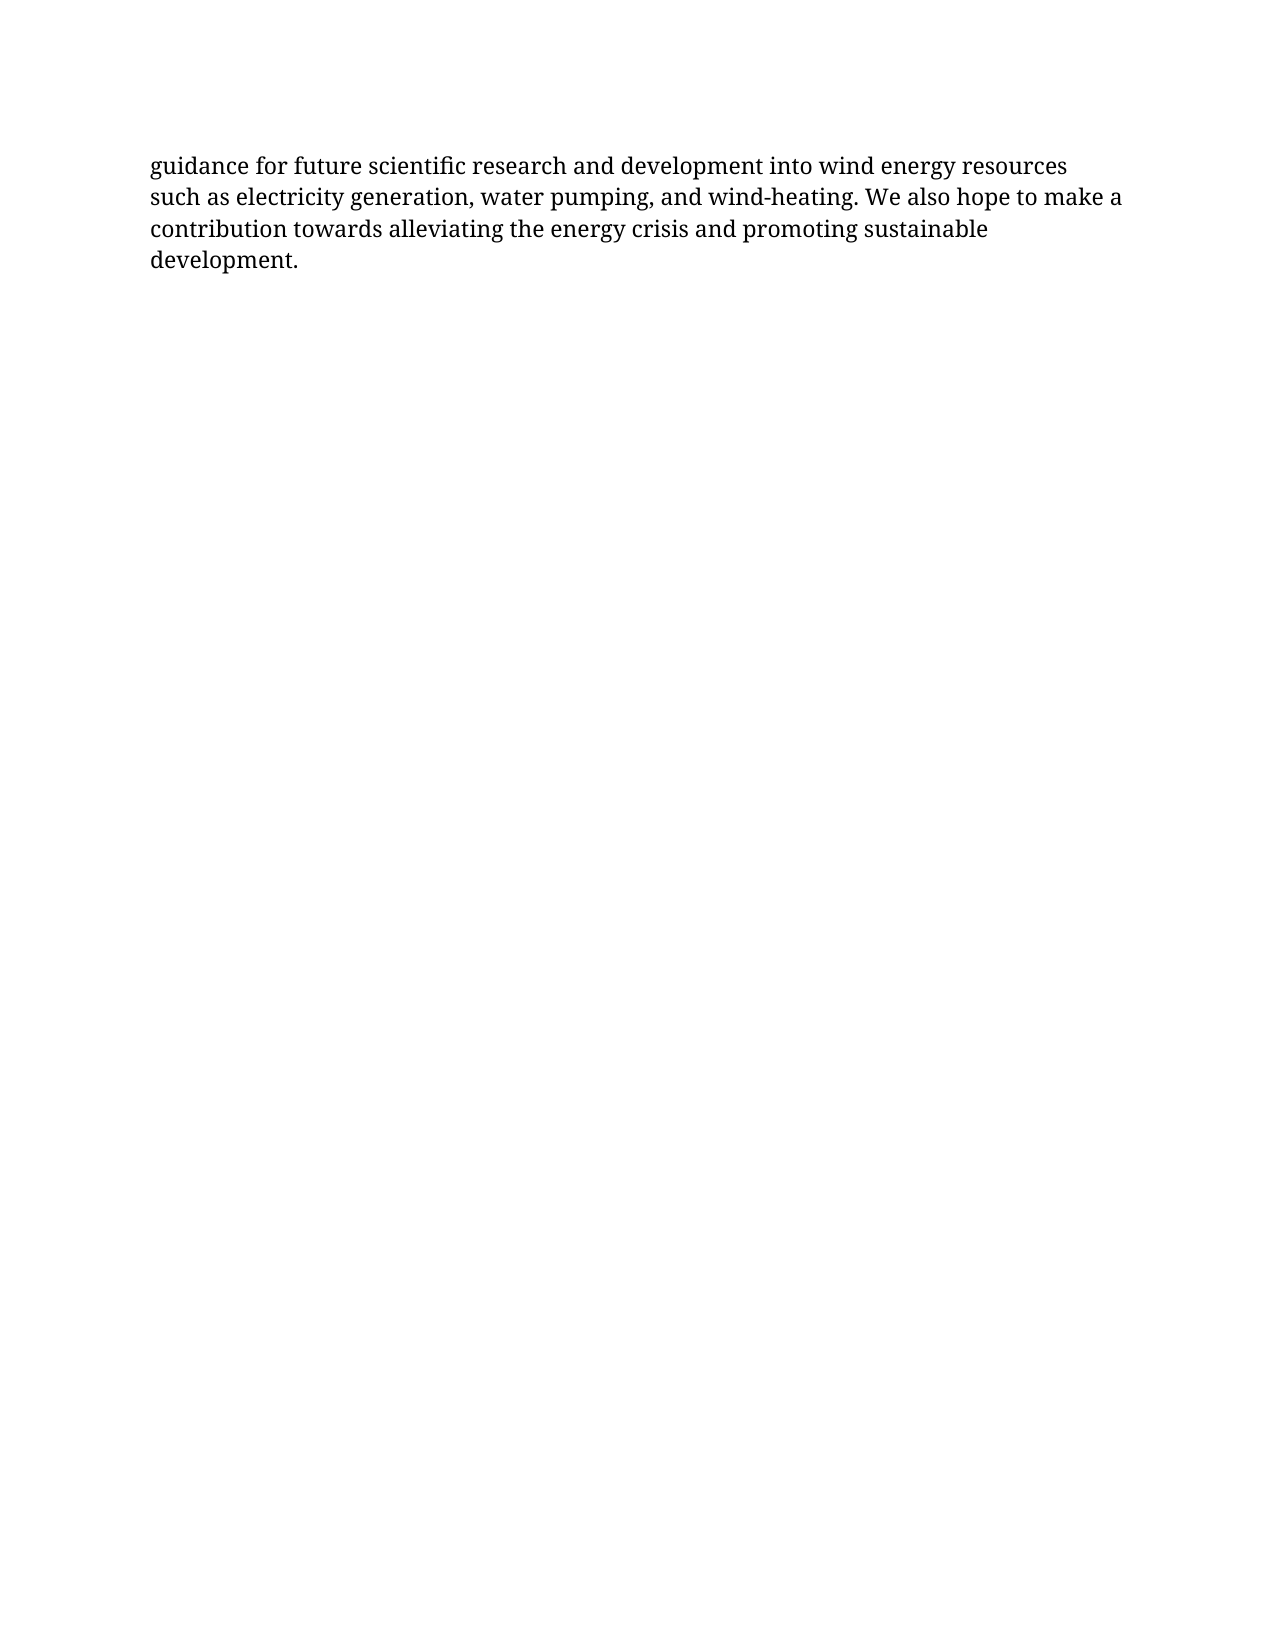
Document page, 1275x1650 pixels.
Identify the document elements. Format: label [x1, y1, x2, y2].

text [150, 150, 1125, 275]
